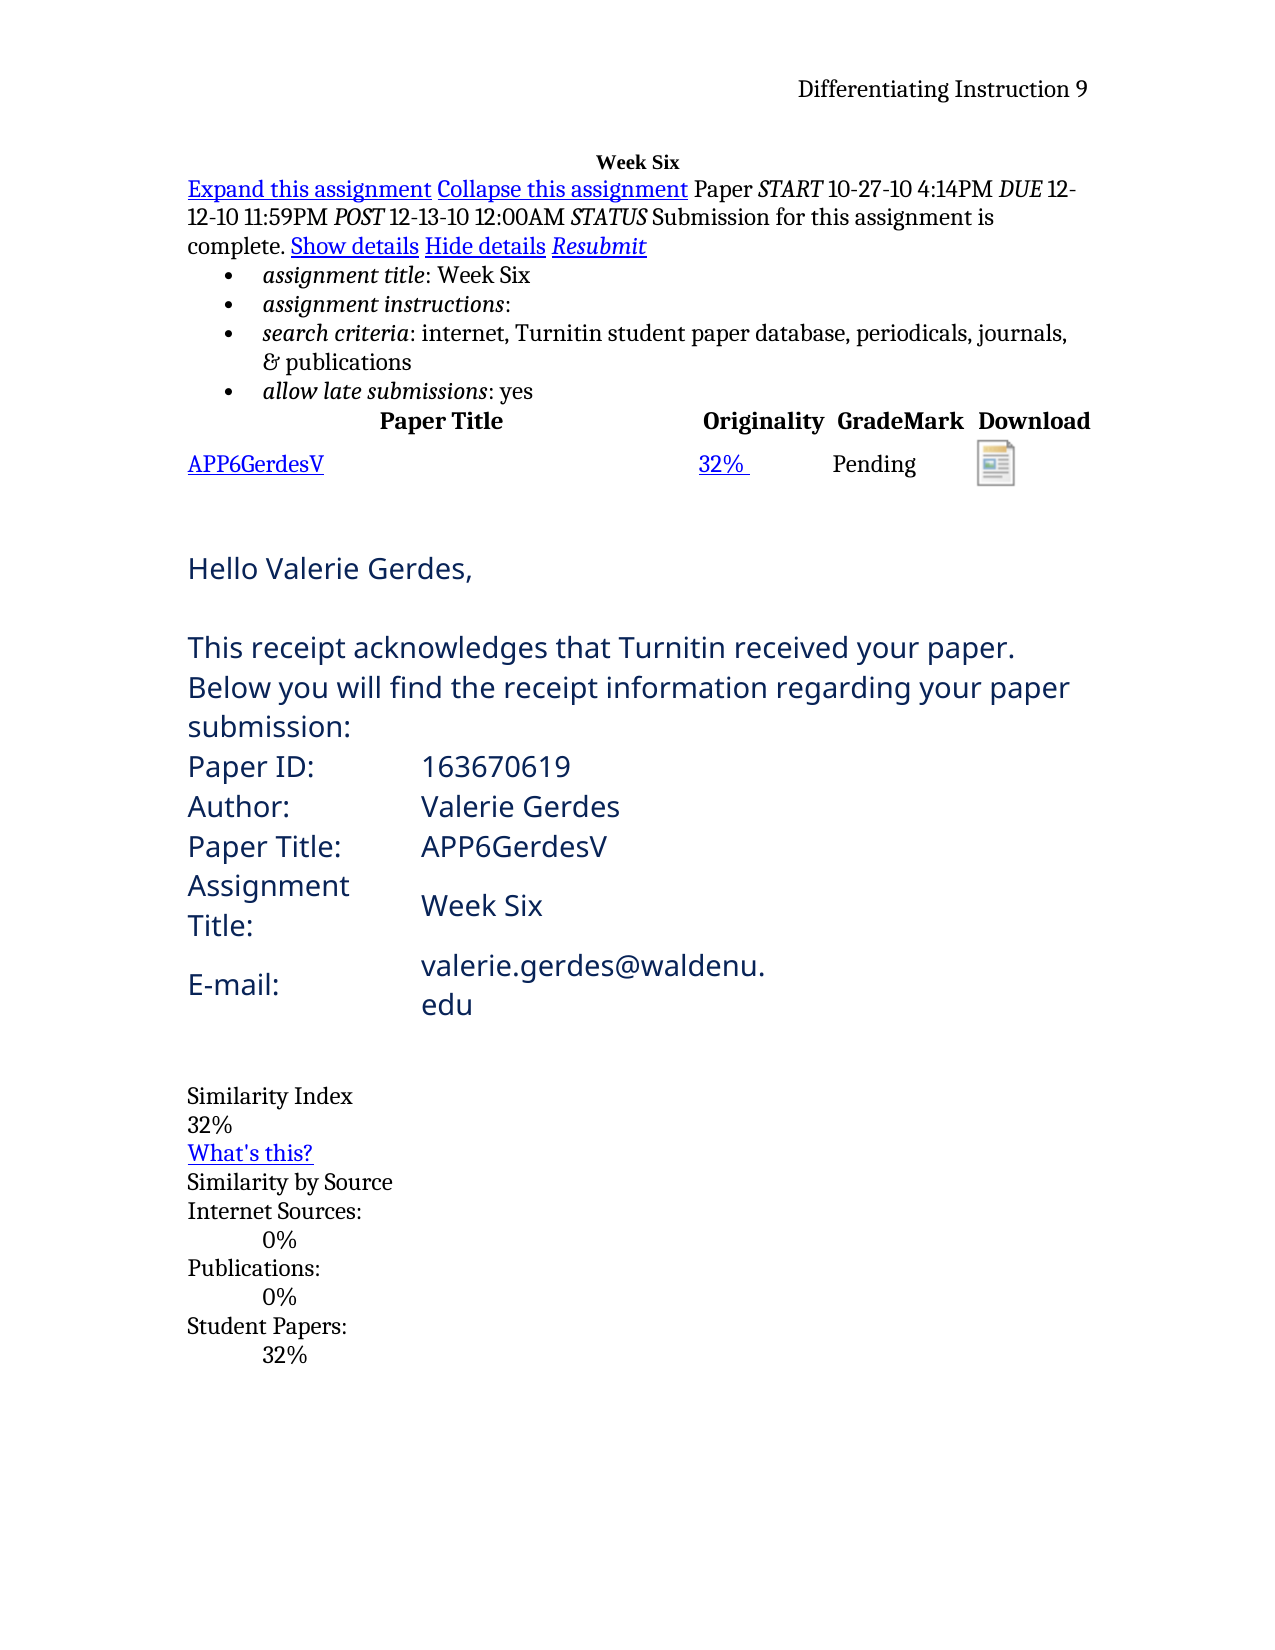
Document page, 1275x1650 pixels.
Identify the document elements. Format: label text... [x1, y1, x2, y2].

text 32% [262, 1341, 1087, 1369]
text Hello Valerie Gerdes, [187, 548, 1087, 588]
text This receipt acknowledges that Turnitin received your paper. [187, 627, 1087, 667]
text Internet Sources: [187, 1197, 1087, 1226]
text Similarity by Source [187, 1168, 1087, 1197]
table_header GradeMark [831, 406, 970, 437]
text 0% [262, 1283, 1087, 1312]
table_cell APP6GerdesV [410, 826, 791, 866]
table_cell APP6GerdesV [186, 438, 697, 491]
table_cell Valerie Gerdes [410, 786, 791, 826]
text 0% [262, 1226, 1087, 1254]
table_cell valerie.gerdes@waldenu.edu [410, 945, 791, 1024]
table_header Paper ID: [176, 746, 409, 786]
table_cell Author: [176, 786, 409, 826]
table_cell Assignment Title: [176, 866, 409, 945]
table_cell [970, 438, 1098, 491]
table_cell Week Six [410, 866, 791, 945]
picture [971, 438, 1022, 489]
text What's this? [187, 1139, 1087, 1168]
text Below you will find the receipt information regarding your paper submission: [187, 667, 1087, 746]
text Similarity Index [187, 1082, 1087, 1111]
list assignment instructions: [225, 290, 1087, 319]
text 32% [187, 1111, 1087, 1139]
table_cell Pending [831, 438, 970, 491]
table_header Originality [697, 406, 831, 437]
table_cell 32% [697, 438, 831, 491]
table_cell Paper Title: [176, 826, 409, 866]
text Publications: [187, 1254, 1087, 1283]
table_header 163670619 [410, 746, 791, 786]
table_header Download [970, 406, 1098, 437]
list allow late submissions: yes [225, 377, 1087, 405]
table_cell E-mail: [176, 945, 409, 1024]
subtitle Week Six [187, 150, 1087, 174]
list search criteria: internet, Turnitin student paper database, periodicals, journals, & publications [225, 319, 1087, 376]
table_header Paper Title [186, 406, 697, 437]
text Student Papers: [187, 1312, 1087, 1341]
list assignment title: Week Six [225, 261, 1087, 290]
text Expand this assignment Collapse this assignment Paper START 10-27-10 4:14PM DUE 12-12-10 11:59PM POST 12-13-10 12:00AM STATUS Submission for this assignment is complete. Show details Hide details Resubmit [187, 174, 1087, 261]
